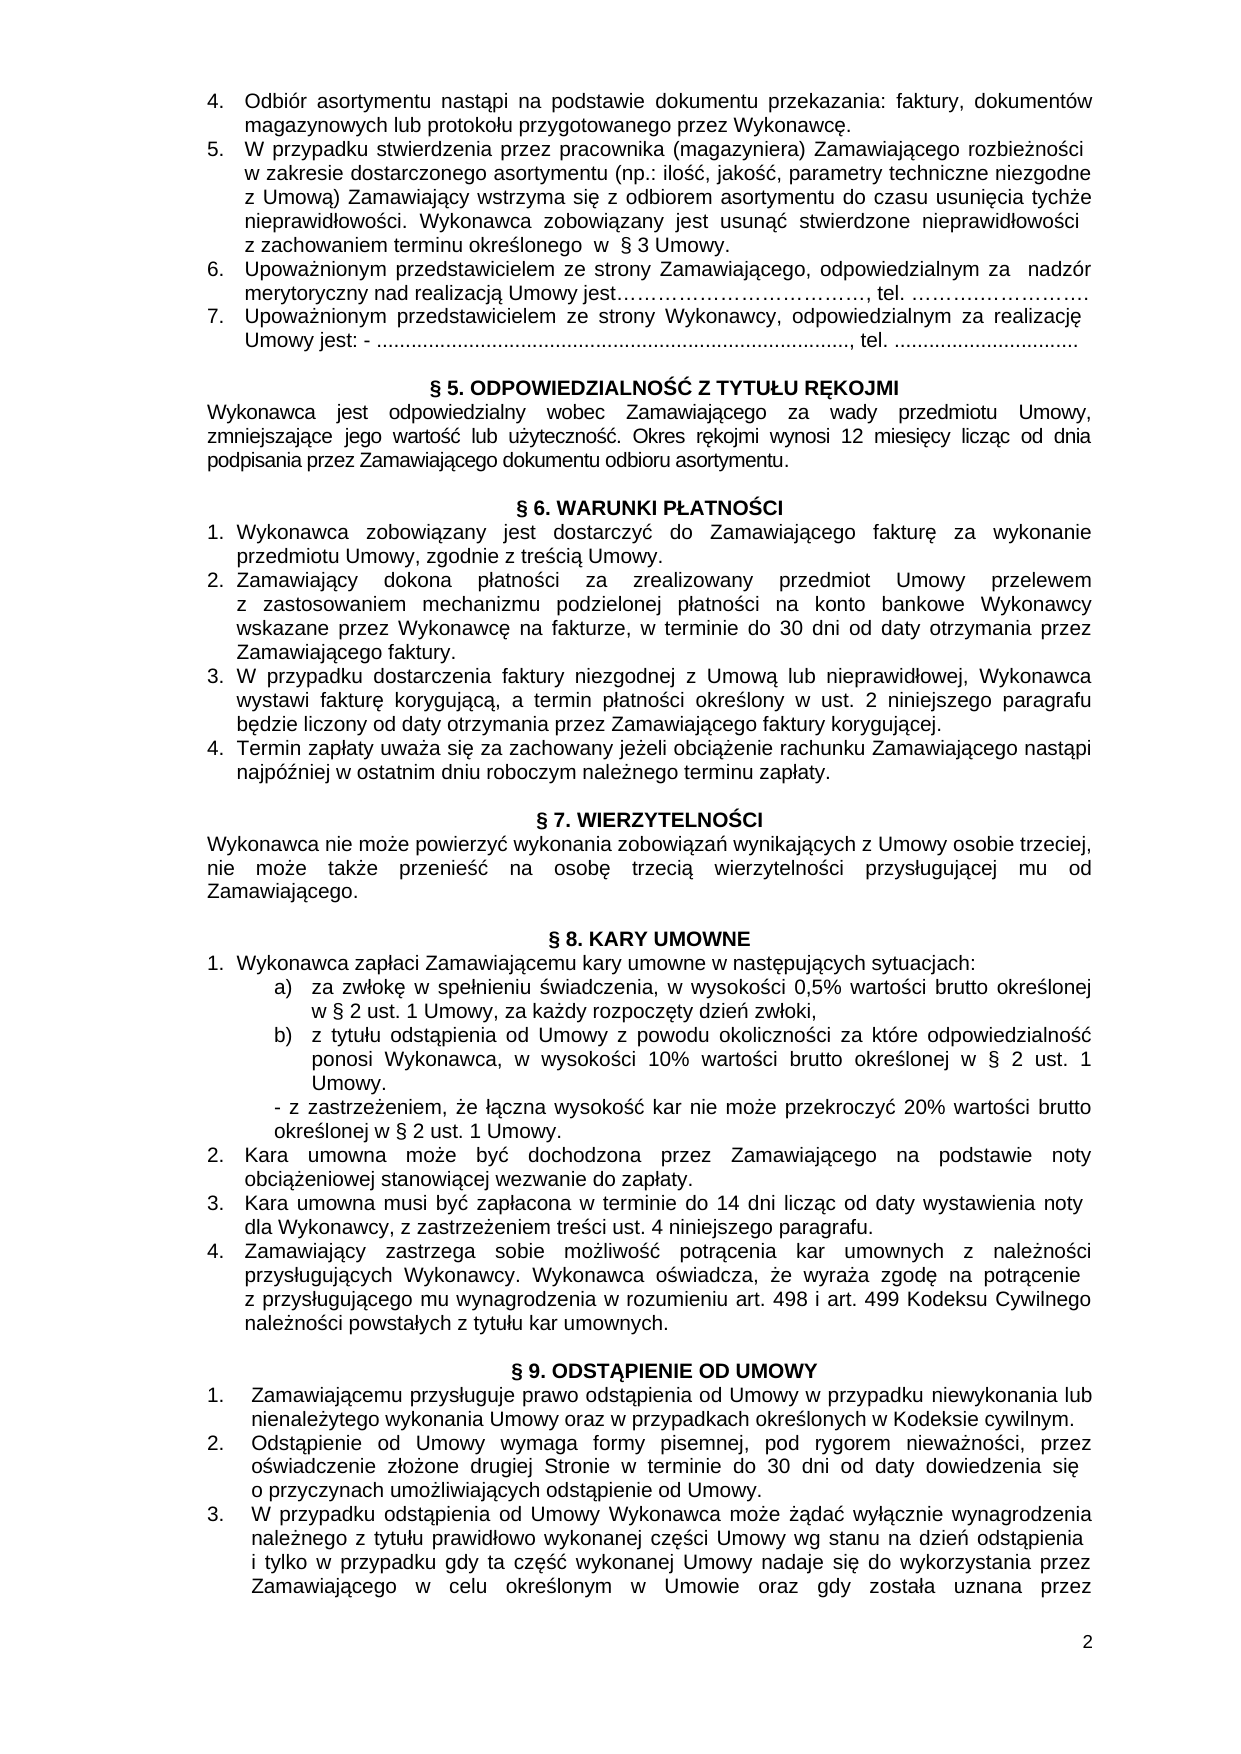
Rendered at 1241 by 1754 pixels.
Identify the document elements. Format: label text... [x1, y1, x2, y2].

text § 8. KARY UMOWNE [207, 927, 1092, 951]
text Wykonawca jest odpowiedzialny wobec Zamawiającego za wady przedmiotu Umowy, zmniejszające jego wartość lub użyteczność. Okres rękojmi wynosi 12 miesięcy licząc od dnia podpisania przez Zamawiającego dokumentu odbioru asortymentu. [207, 400, 1092, 472]
text - z zastrzeżeniem, że łączna wysokość kar nie może przekroczyć 20% wartości brutto określonej w § 2 ust. 1 Umowy. [274, 1095, 1092, 1143]
list W przypadku dostarczenia faktury niezgodnej z Umową lub nieprawidłowej, Wykonawca wystawi fakturę korygującą, a termin płatności określony w ust. 2 niniejszego paragrafu będzie liczony od daty otrzymania przez Zamawiającego faktury korygującej. [207, 664, 1092, 736]
list Kara umowna może być dochodzona przez Zamawiającego na podstawie noty obciążeniowej stanowiącej wezwanie do zapłaty. [207, 1143, 1092, 1191]
list W przypadku stwierdzenia przez pracownika (magazyniera) Zamawiającego rozbieżności w zakresie dostarczonego asortymentu (np.: ilość, jakość, parametry techniczne niezgodne z Umową) Zamawiający wstrzyma się z odbiorem asortymentu do czasu usunięcia tychże nieprawidłowości. Wykonawca zobowiązany jest usunąć stwierdzone nieprawidłowości z zachowaniem terminu określonego w § 3 Umowy. [207, 137, 1092, 256]
list Wykonawca zobowiązany jest dostarczyć do Zamawiającego fakturę za wykonanie przedmiotu Umowy, zgodnie z treścią Umowy. [207, 520, 1092, 568]
list Kara umowna musi być zapłacona w terminie do 14 dni licząc od daty wystawienia noty dla Wykonawcy, z zastrzeżeniem treści ust. 4 niniejszego paragrafu. [207, 1191, 1092, 1239]
text § 5. ODPOWIEDZIALNOŚĆ Z TYTUŁU RĘKOJMI [236, 376, 1092, 400]
text Wykonawca nie może powierzyć wykonania zobowiązań wynikających z Umowy osobie trzeciej, nie może także przenieść na osobę trzecią wierzytelności przysługującej mu od Zamawiającego. [207, 831, 1092, 903]
list Termin zapłaty uważa się za zachowany jeżeli obciążenie rachunku Zamawiającego nastąpi najpóźniej w ostatnim dniu roboczym należnego terminu zapłaty. [207, 736, 1092, 783]
list Zamawiający dokona płatności za zrealizowany przedmiot Umowy przelewem z zastosowaniem mechanizmu podzielonej płatności na konto bankowe Wykonawcy wskazane przez Wykonawcę na fakturze, w terminie do 30 dni od daty otrzymania przez Zamawiającego faktury. [207, 568, 1092, 664]
list Odstąpienie od Umowy wymaga formy pisemnej, pod rygorem nieważności, przez oświadczenie złożone drugiej Stronie w terminie do 30 dni od daty dowiedzenia się o przyczynach umożliwiających odstąpienie od Umowy. [207, 1430, 1092, 1502]
text § 9. ODSTĄPIENIE OD UMOWY [236, 1358, 1092, 1382]
list za zwłokę w spełnieniu świadczenia, w wysokości 0,5% wartości brutto określonej w § 2 ust. 1 Umowy, za każdy rozpoczęty dzień zwłoki, [274, 975, 1092, 1023]
list Odbiór asortymentu nastąpi na podstawie dokumentu przekazania: faktury, dokumentów magazynowych lub protokołu przygotowanego przez Wykonawcę. [207, 89, 1092, 137]
list Zamawiający zastrzega sobie możliwość potrącenia kar umownych z należności przysługujących Wykonawcy. Wykonawca oświadcza, że wyraża zgodę na potrącenie z przysługującego mu wynagrodzenia w rozumieniu art. 498 i art. 499 Kodeksu Cywilnego należności powstałych z tytułu kar umownych. [207, 1239, 1092, 1334]
text § 6. WARUNKI PŁATNOŚCI [207, 496, 1092, 520]
text § 7. WIERZYTELNOŚCI [207, 807, 1092, 831]
list Upoważnionym przedstawicielem ze strony Zamawiającego, odpowiedzialnym za nadzór merytoryczny nad realizacją Umowy jest………………………………, tel. ……….……………. [207, 256, 1092, 304]
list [207, 1502, 1092, 1598]
list Wykonawca zapłaci Zamawiającemu kary umowne w następujących sytuacjach: [207, 951, 1092, 975]
list z tytułu odstąpienia od Umowy z powodu okoliczności za które odpowiedzialność ponosi Wykonawca, w wysokości 10% wartości brutto określonej w § 2 ust. 1 Umowy. [274, 1023, 1092, 1095]
list Upoważnionym przedstawicielem ze strony Wykonawcy, odpowiedzialnym za realizację Umowy jest: - .................................................................................., tel. ................................ [207, 304, 1092, 352]
list Zamawiającemu przysługuje prawo odstąpienia od Umowy w przypadku niewykonania lub nienależytego wykonania Umowy oraz w przypadkach określonych w Kodeksie cywilnym. [207, 1382, 1092, 1430]
